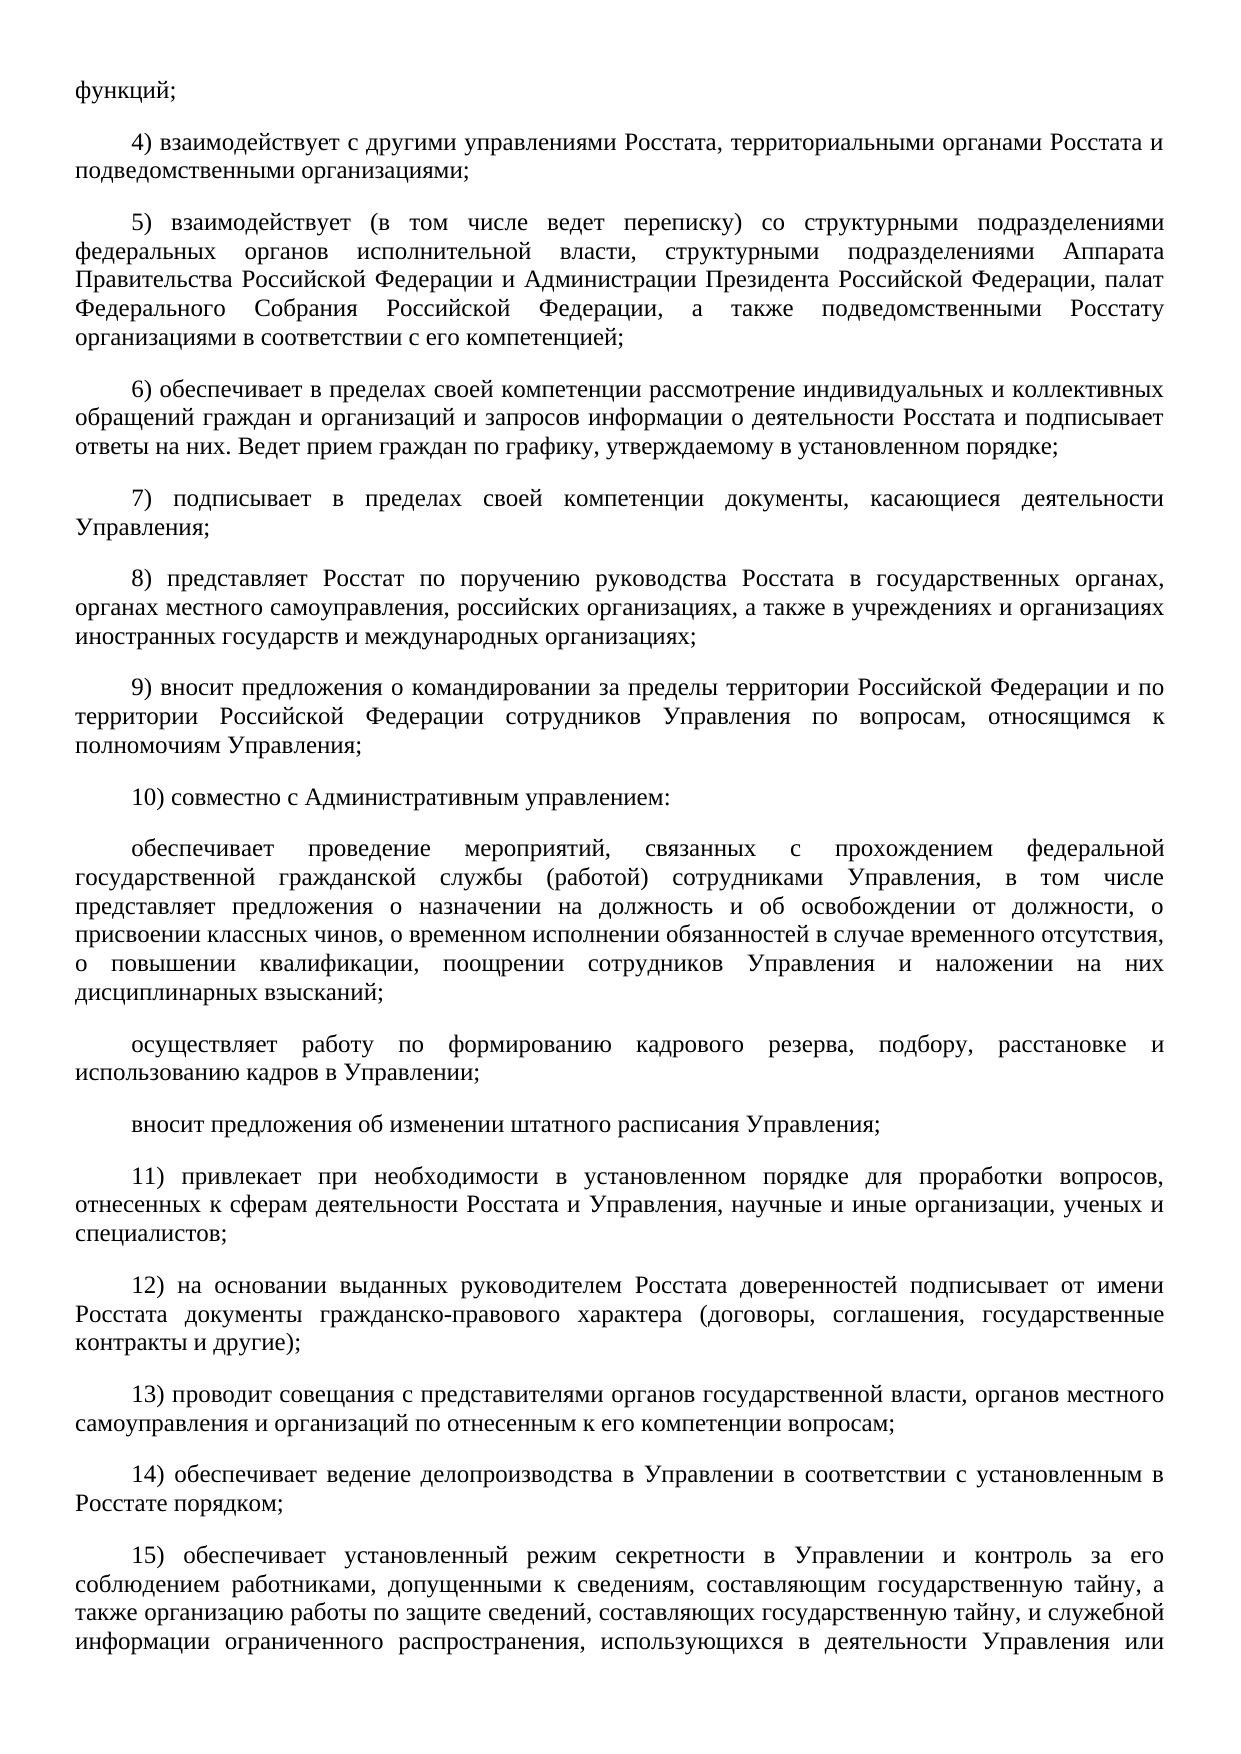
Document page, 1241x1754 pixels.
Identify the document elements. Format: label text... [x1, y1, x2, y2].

text вносит предложения об изменении штатного расписания Управления; [75, 1109, 1165, 1138]
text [75, 75, 1165, 104]
text 10) совместно с Административным управлением: [75, 782, 1165, 810]
text 4) взаимодействует с другими управлениями Росстата, территориальными органами Росстата и подведомственными организациями; [75, 127, 1165, 184]
text 6) обеспечивает в пределах своей компетенции рассмотрение индивидуальных и коллективных обращений граждан и организаций и запросов информации о деятельности Росстата и подписывает ответы на них. Ведет прием граждан по графику, утверждаемому в установленном порядке; [75, 374, 1165, 460]
text 8) представляет Росстат по поручению руководства Росстата в государственных органах, органах местного самоуправления, российских организациях, а также в учреждениях и организациях иностранных государств и международных организациях; [75, 563, 1165, 649]
text 12) на основании выданных руководителем Росстата доверенностей подписывает от имени Росстата документы гражданско-правового характера (договоры, соглашения, государственные контракты и другие); [75, 1270, 1165, 1356]
text 11) привлекает при необходимости в установленном порядке для проработки вопросов, отнесенных к сферам деятельности Росстата и Управления, научные и иные организации, ученых и специалистов; [75, 1161, 1165, 1247]
text осуществляет работу по формированию кадрового резерва, подбору, расстановке и использованию кадров в Управлении; [75, 1029, 1165, 1086]
text 7) подписывает в пределах своей компетенции документы, касающиеся деятельности Управления; [75, 483, 1165, 540]
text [75, 1540, 1165, 1655]
text 13) проводит совещания с представителями органов государственной власти, органов местного самоуправления и организаций по отнесенным к его компетенции вопросам; [75, 1379, 1165, 1437]
text 14) обеспечивает ведение делопроизводства в Управлении в соответствии с установленным в Росстате порядком; [75, 1459, 1165, 1517]
text 5) взаимодействует (в том числе ведет переписку) со структурными подразделениями федеральных органов исполнительной власти, структурными подразделениями Аппарата Правительства Российской Федерации и Администрации Президента Российской Федерации, палат Федерального Собрания Российской Федерации, а также подведомственными Росстату организациями в соответствии с его компетенцией; [75, 207, 1165, 351]
text 9) вносит предложения о командировании за пределы территории Российской Федерации и по территории Российской Федерации сотрудников Управления по вопросам, относящимся к полномочиям Управления; [75, 672, 1165, 759]
text обеспечивает проведение мероприятий, связанных с прохождением федеральной государственной гражданской службы (работой) сотрудниками Управления, в том числе представляет предложения о назначении на должность и об освобождении от должности, о присвоении классных чинов, о временном исполнении обязанностей в случае временного отсутствия, о повышении квалификации, поощрении сотрудников Управления и наложении на них дисциплинарных взысканий; [75, 833, 1165, 1006]
